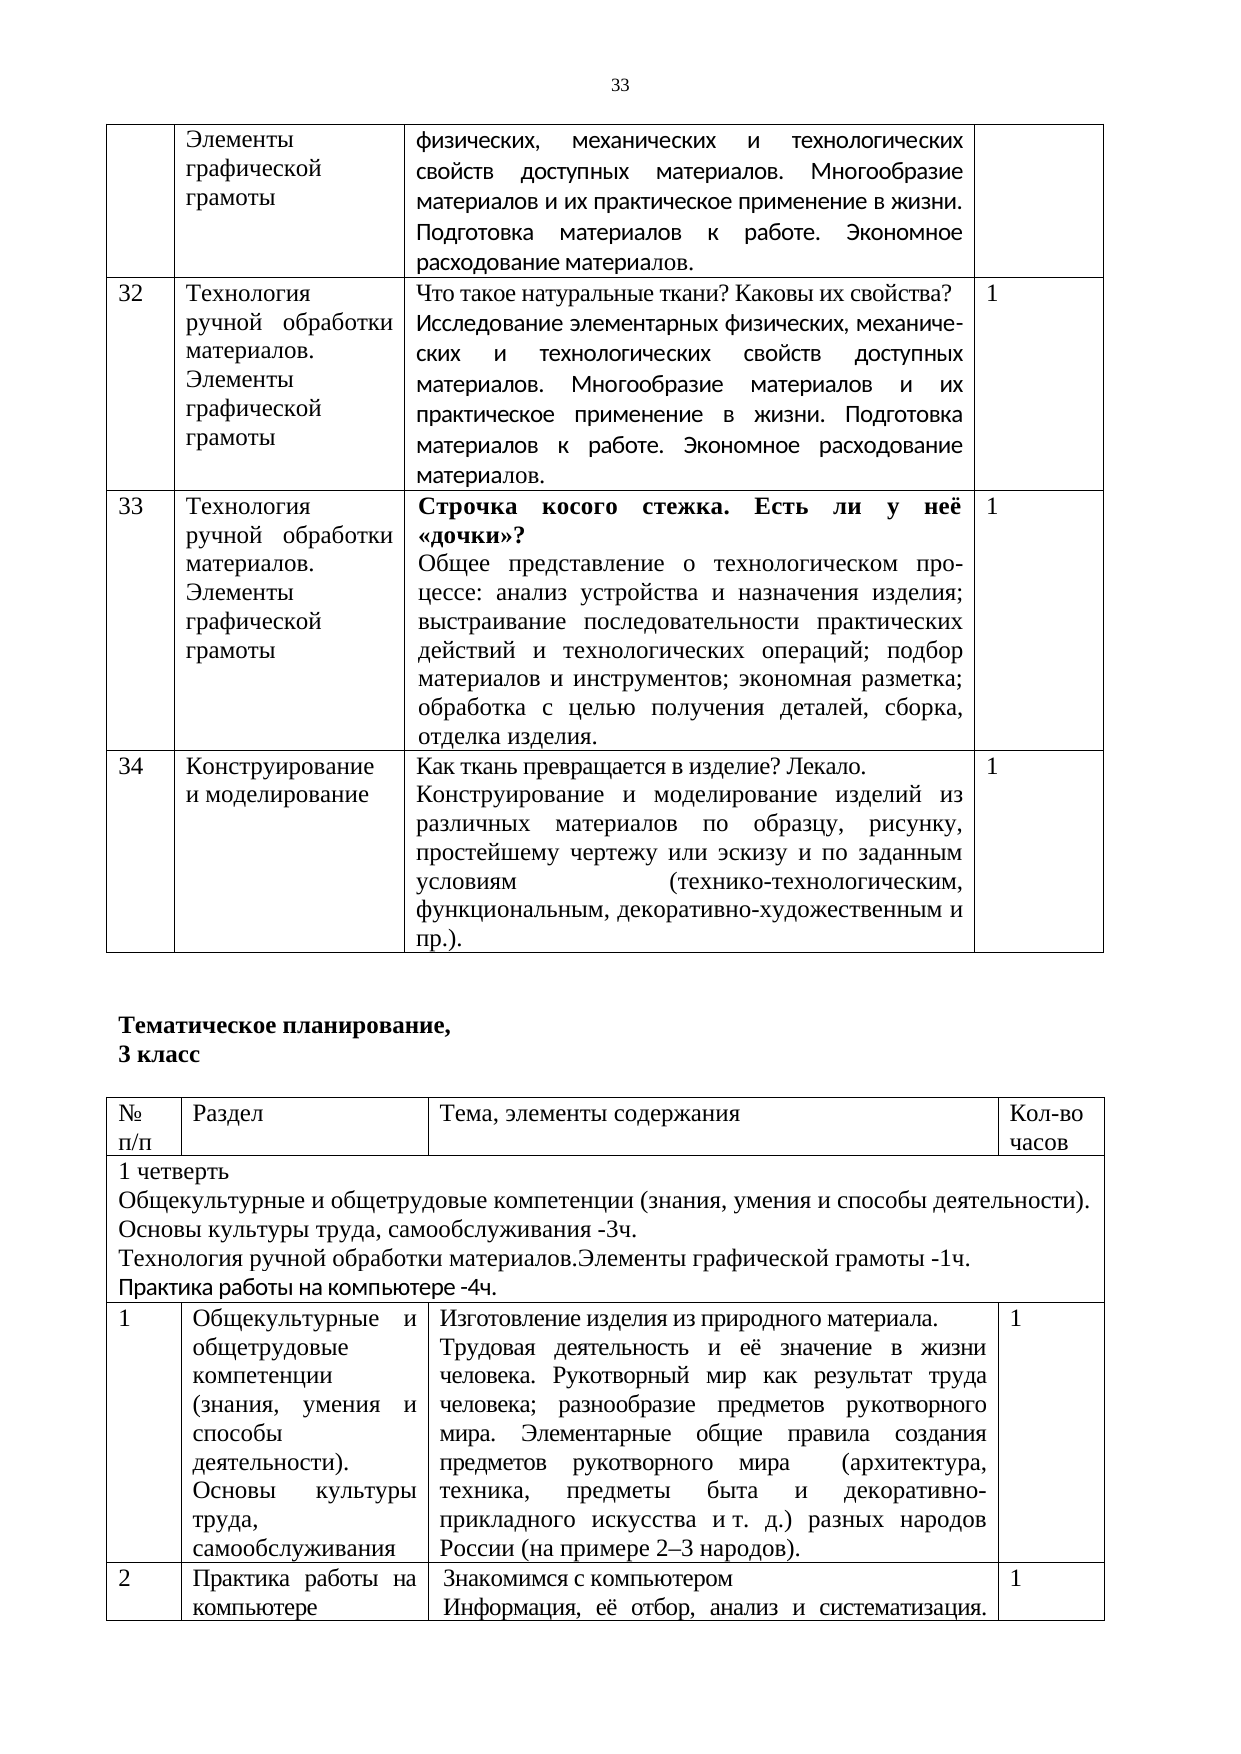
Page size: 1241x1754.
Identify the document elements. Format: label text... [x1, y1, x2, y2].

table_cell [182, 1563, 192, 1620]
table_cell Конструирование и моделирование [175, 751, 404, 952]
table_cell 1 [107, 1303, 181, 1562]
table_cell 33 [107, 491, 174, 750]
table_cell 1 [975, 125, 1103, 277]
text Тематическое планирование, [118, 1011, 1122, 1039]
table_cell Практика работы на компьютере [318, 1563, 428, 1620]
table_header Раздел [182, 1098, 428, 1155]
table_cell 2 [107, 1563, 181, 1620]
table_header Кол-во часов [999, 1098, 1104, 1155]
table_cell 34 [107, 751, 174, 952]
table_cell 1 [975, 751, 1103, 952]
table_cell 1 четверть Общекультурные и общетрудовые компетенции (знания, умения и способы деятельности). Основы культуры труда, самообслуживания -3ч. Технология ручной обработки материалов.Элементы графической грамоты -1ч. Практика работы на компьютере -4ч. [107, 1156, 1104, 1302]
table_cell Технология ручной обработки материалов. Элементы графической грамоты [175, 278, 404, 490]
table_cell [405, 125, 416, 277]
table_cell Общекультурные и общетрудовые компетенции (знания, умения и способы деятельности). Основы культуры труда, самообслуживания [182, 1303, 428, 1562]
table_cell Технология ручной обработки материалов. Элементы графической грамоты [175, 491, 404, 750]
table_cell Что такое натуральные ткани? Каковы их свойства? Исследование элементарных физических, механических и технологических свойств доступных материалов. Многообразие материалов и их практическое применение в жизни. Подготовка материалов к работе. Экономное расходование материалов. [405, 278, 974, 490]
table_header № п/п [107, 1098, 181, 1155]
table_cell Строчка косого стежка. Есть ли у неё «дочки»? Общее представление о технологическом процессе: анализ устройства и назначения изделия; выстраивание последовательности практических действий и технологических операций; подбор материалов и инструментов; экономная разметка; обработка с целью получения деталей, сборка, отделка изделия. [405, 491, 974, 750]
table_header Тема, элементы содержания [429, 1098, 998, 1155]
table_cell 1 [999, 1563, 1104, 1620]
table_cell Изготовление изделия из природного материала. Трудовая деятельность и её значение в жизни человека. Рукотворный мир как результат труда человека; разнообразие предметов рукотворного мира. Элементарные общие правила создания предметов рукотворного мира (архитектура, техника, предметы быта и декоративно-прикладного искусства и т. д.) разных народов России (на примере 2–3 народов). [429, 1303, 998, 1562]
table_cell 1 [975, 491, 1103, 750]
text 3 класс [118, 1039, 1122, 1068]
table_cell Как ткань превращается в изделие? Лекало. Конструирование и моделирование изделий из различных материалов по образцу, рисунку, простейшему чертежу или эскизу и по заданным условиям (технико-технологическим, функциональным, декоративно-художественным и пр.). [405, 751, 974, 952]
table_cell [175, 125, 404, 277]
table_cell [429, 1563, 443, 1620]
table_cell 1 [975, 278, 1103, 490]
table_cell 1 [999, 1303, 1104, 1562]
table_cell 31 [107, 125, 174, 277]
table_cell 32 [107, 278, 174, 490]
